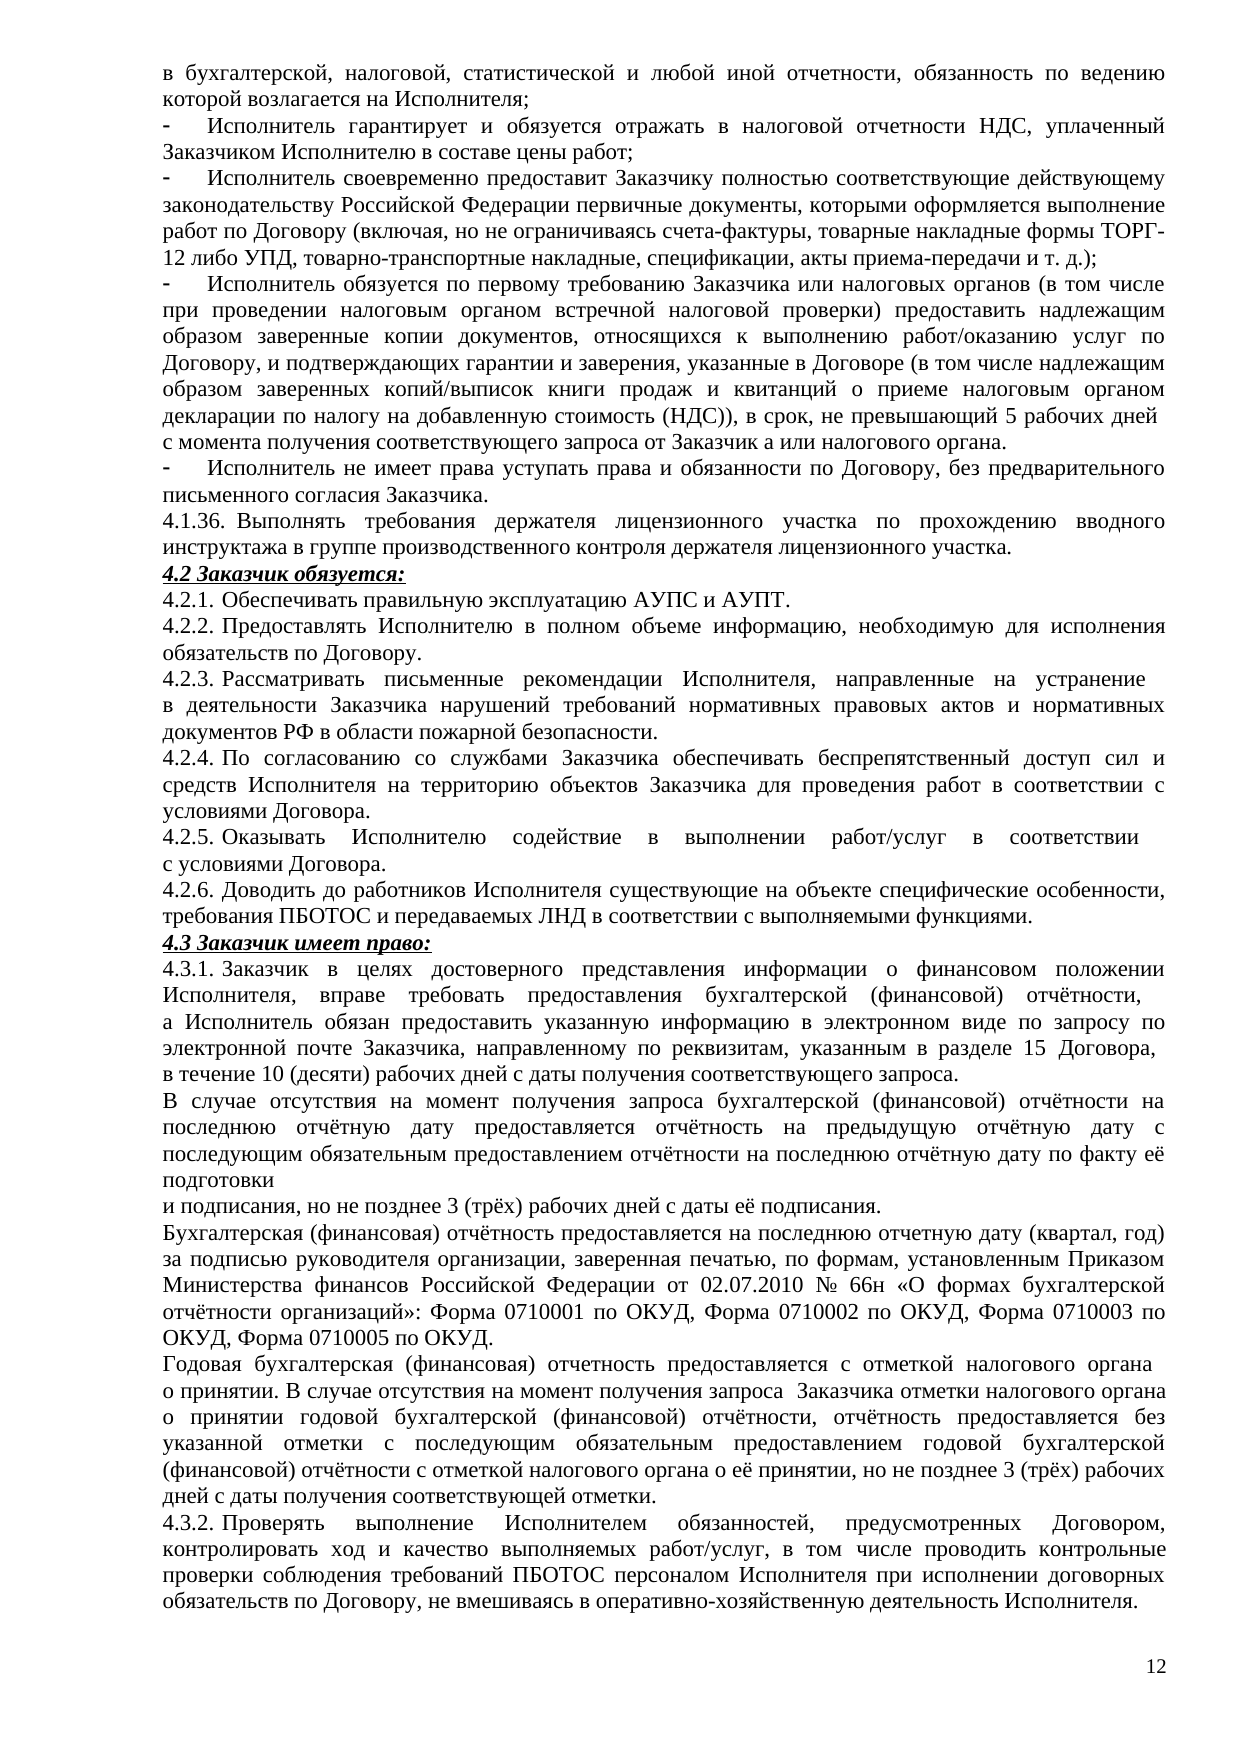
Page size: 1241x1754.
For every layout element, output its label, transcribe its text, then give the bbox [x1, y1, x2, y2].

list Исполнитель обязуется по первому требованию Заказчика или налоговых органов (в том числе при проведении налоговым органом встречной налоговой проверки) предоставить надлежащим образом заверенные копии документов, относящихся к выполнению работ/оказанию услуг по Договору, и подтверждающих гарантии и заверения, указанные в Договоре (в том числе надлежащим образом заверенных копий/выписок книги продаж и квитанций о приеме налоговым органом декларации по налогу на добавленную стоимость (НДС)), в срок, не превышающий 5 рабочих дней с момента получения соответствующего запроса от Заказчик а или налогового органа. [162, 270, 1167, 454]
text 4.2 Заказчик обязуется: [162, 560, 1167, 586]
text 4.3 Заказчик имеет право: [162, 929, 1167, 955]
text Бухгалтерская (финансовая) отчётность предоставляется на последнюю отчетную дату (квартал, год) за подписью руководителя организации, заверенная печатью, по формам, установленным Приказом Министерства финансов Российской Федерации от 02.07.2010 № 66н «О формах бухгалтерской отчётности организаций»: Форма 0710001 по ОКУД, Форма 0710002 по ОКУД, Форма 0710003 по ОКУД, Форма 0710005 по ОКУД. [162, 1219, 1167, 1350]
list Заказчик в целях достоверного представления информации о финансовом положении Исполнителя, вправе требовать предоставления бухгалтерской (финансовой) отчётности, а Исполнитель обязан предоставить указанную информацию в электронном виде по запросу по электронной почте Заказчика, направленному по реквизитам, указанным в разделе 15 Договора, в течение 10 (десяти) рабочих дней с даты получения соответствующего запроса. [162, 955, 1167, 1087]
list Рассматривать письменные рекомендации Исполнителя, направленные на устранение в деятельности Заказчика нарушений требований нормативных правовых актов и нормативных документов РФ в области пожарной безопасности. [162, 665, 1167, 744]
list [162, 59, 1167, 112]
list Исполнитель гарантирует и обязуется отражать в налоговой отчетности НДС, уплаченный Заказчиком Исполнителю в составе цены работ; [162, 112, 1167, 164]
list Оказывать Исполнителю содействие в выполнении работ/услуг в соответствии с условиями Договора. [162, 823, 1167, 876]
list Исполнитель не имеет права уступать права и обязанности по Договору, без предварительного письменного согласия Заказчика. [162, 454, 1167, 507]
list Обеспечивать правильную эксплуатацию АУПС и АУПТ. [162, 586, 1167, 612]
list По согласованию со службами Заказчика обеспечивать беспрепятственный доступ сил и средств Исполнителя на территорию объектов Заказчика для проведения работ в соответствии с условиями Договора. [162, 744, 1167, 823]
list Исполнитель своевременно предоставит Заказчику полностью соответствующие действующему законодательству Российской Федерации первичные документы, которыми оформляется выполнение работ по Договору (включая, но не ограничиваясь счета-фактуры, товарные накладные формы ТОРГ-12 либо УПД, товарно-транспортные накладные, спецификации, акты приема-передачи и т. д.); [162, 164, 1167, 270]
text Годовая бухгалтерская (финансовая) отчетность предоставляется с отметкой налогового органа о принятии. В случае отсутствия на момент получения запроса Заказчика отметки налогового органа о принятии годовой бухгалтерской (финансовой) отчётности, отчётность предоставляется без указанной отметки с последующим обязательным предоставлением годовой бухгалтерской (финансовой) отчётности с отметкой налогового органа о её принятии, но не позднее 3 (трёх) рабочих дней с даты получения соответствующей отметки. [162, 1350, 1167, 1508]
list Выполнять требования держателя лицензионного участка по прохождению вводного инструктажа в группе производственного контроля держателя лицензионного участка. [162, 507, 1167, 560]
list Доводить до работников Исполнителя существующие на объекте специфические особенности, требования ПБОТОС и передаваемых ЛНД в соответствии с выполняемыми функциями. [162, 876, 1167, 929]
list Проверять выполнение Исполнителем обязанностей, предусмотренных Договором, контролировать ход и качество выполняемых работ/услуг, в том числе проводить контрольные проверки соблюдения требований ПБОТОС персоналом Исполнителя при исполнении договорных обязательств по Договору, не вмешиваясь в оперативно-хозяйственную деятельность Исполнителя. [162, 1508, 1167, 1614]
list Предоставлять Исполнителю в полном объеме информацию, необходимую для исполнения обязательств по Договору. [162, 612, 1167, 665]
text В случае отсутствия на момент получения запроса бухгалтерской (финансовой) отчётности на последнюю отчётную дату предоставляется отчётность на предыдущую отчётную дату с последующим обязательным предоставлением отчётности на последнюю отчётную дату по факту её подготовки и подписания, но не позднее 3 (трёх) рабочих дней с даты её подписания. [162, 1087, 1167, 1219]
